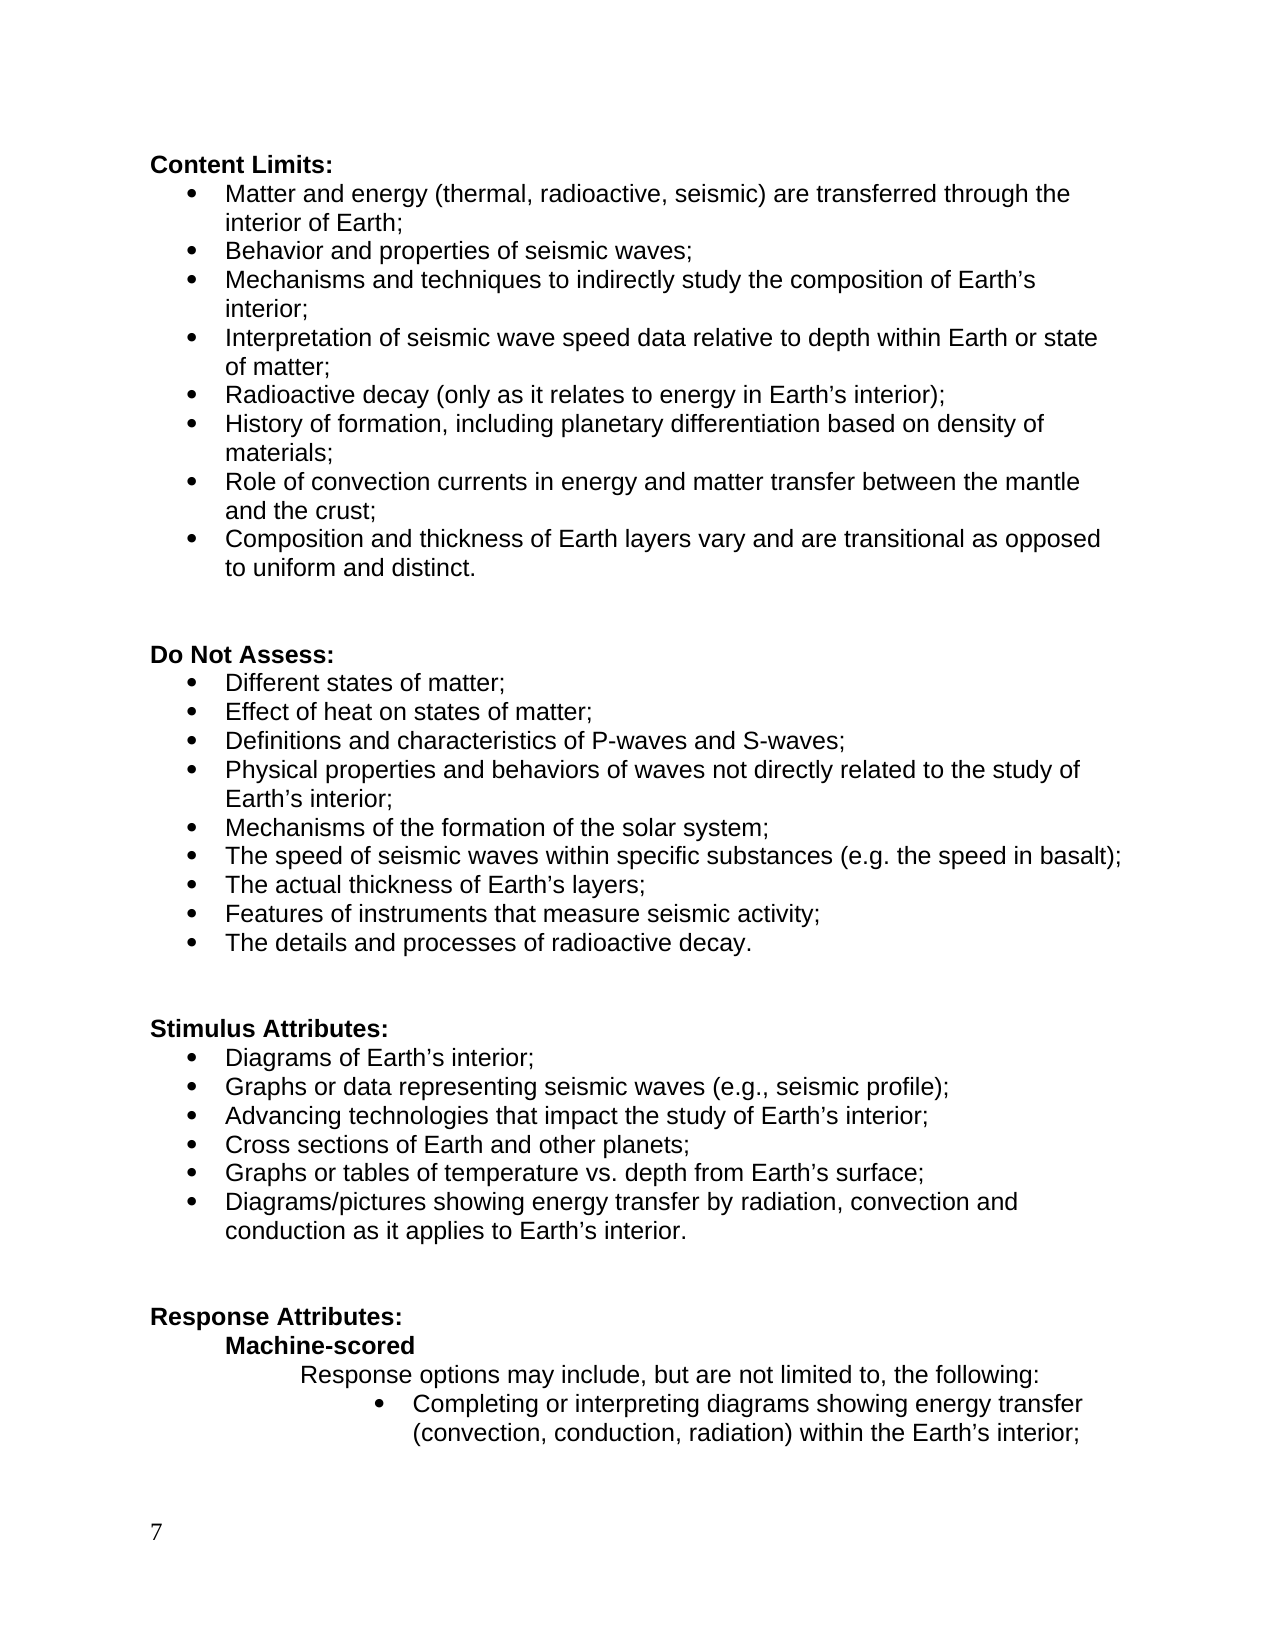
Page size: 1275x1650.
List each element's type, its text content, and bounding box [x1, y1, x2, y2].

text Response Attributes: [150, 1302, 1125, 1331]
list The speed of seismic waves within specific substances (e.g. the speed in basalt); [187, 841, 1125, 870]
list Behavior and properties of seismic waves; [187, 236, 1125, 265]
list The details and processes of radioactive decay. [187, 928, 1125, 957]
list Diagrams of Earth’s interior; [187, 1043, 1125, 1072]
list Matter and energy (thermal, radioactive, seismic) are transferred through the interior of Earth; [187, 179, 1125, 236]
list Composition and thickness of Earth layers vary and are transitional as opposed to uniform and distinct. [187, 524, 1125, 582]
list Role of convection currents in energy and matter transfer between the mantle and the crust; [187, 467, 1125, 524]
list Cross sections of Earth and other planets; [187, 1129, 1125, 1158]
list Features of instruments that measure seismic activity; [187, 899, 1125, 928]
list Mechanisms and techniques to indirectly study the composition of Earth’s interior; [187, 265, 1125, 323]
list The actual thickness of Earth’s layers; [187, 870, 1125, 899]
list Diagrams/pictures showing energy transfer by radiation, convection and conduction as it applies to Earth’s interior. [187, 1187, 1125, 1245]
list Different states of matter; [187, 668, 1125, 697]
list Advancing technologies that impact the study of Earth’s interior; [187, 1101, 1125, 1129]
list Graphs or tables of temperature vs. depth from Earth’s surface; [187, 1158, 1125, 1187]
list Definitions and characteristics of P-waves and S-waves; [187, 726, 1125, 755]
text Response options may include, but are not limited to, the following: [300, 1360, 1125, 1389]
list Radioactive decay (only as it relates to energy in Earth’s interior); [187, 380, 1125, 409]
list Interpretation of seismic wave speed data relative to depth within Earth or state of matter; [187, 323, 1125, 380]
text Do Not Assess: [150, 639, 1125, 668]
list Physical properties and behaviors of waves not directly related to the study of Earth’s interior; [187, 755, 1125, 812]
text Content Limits: [150, 150, 1125, 179]
list Effect of heat on states of matter; [187, 697, 1125, 726]
list History of formation, including planetary differentiation based on density of materials; [187, 409, 1125, 467]
list Mechanisms of the formation of the solar system; [187, 812, 1125, 841]
list Completing or interpreting diagrams showing energy transfer (convection, conduction, radiation) within the Earth’s interior; [375, 1389, 1125, 1446]
text Stimulus Attributes: [150, 1014, 1125, 1043]
list Graphs or data representing seismic waves (e.g., seismic profile); [187, 1072, 1125, 1101]
text Machine-scored [225, 1331, 1125, 1360]
